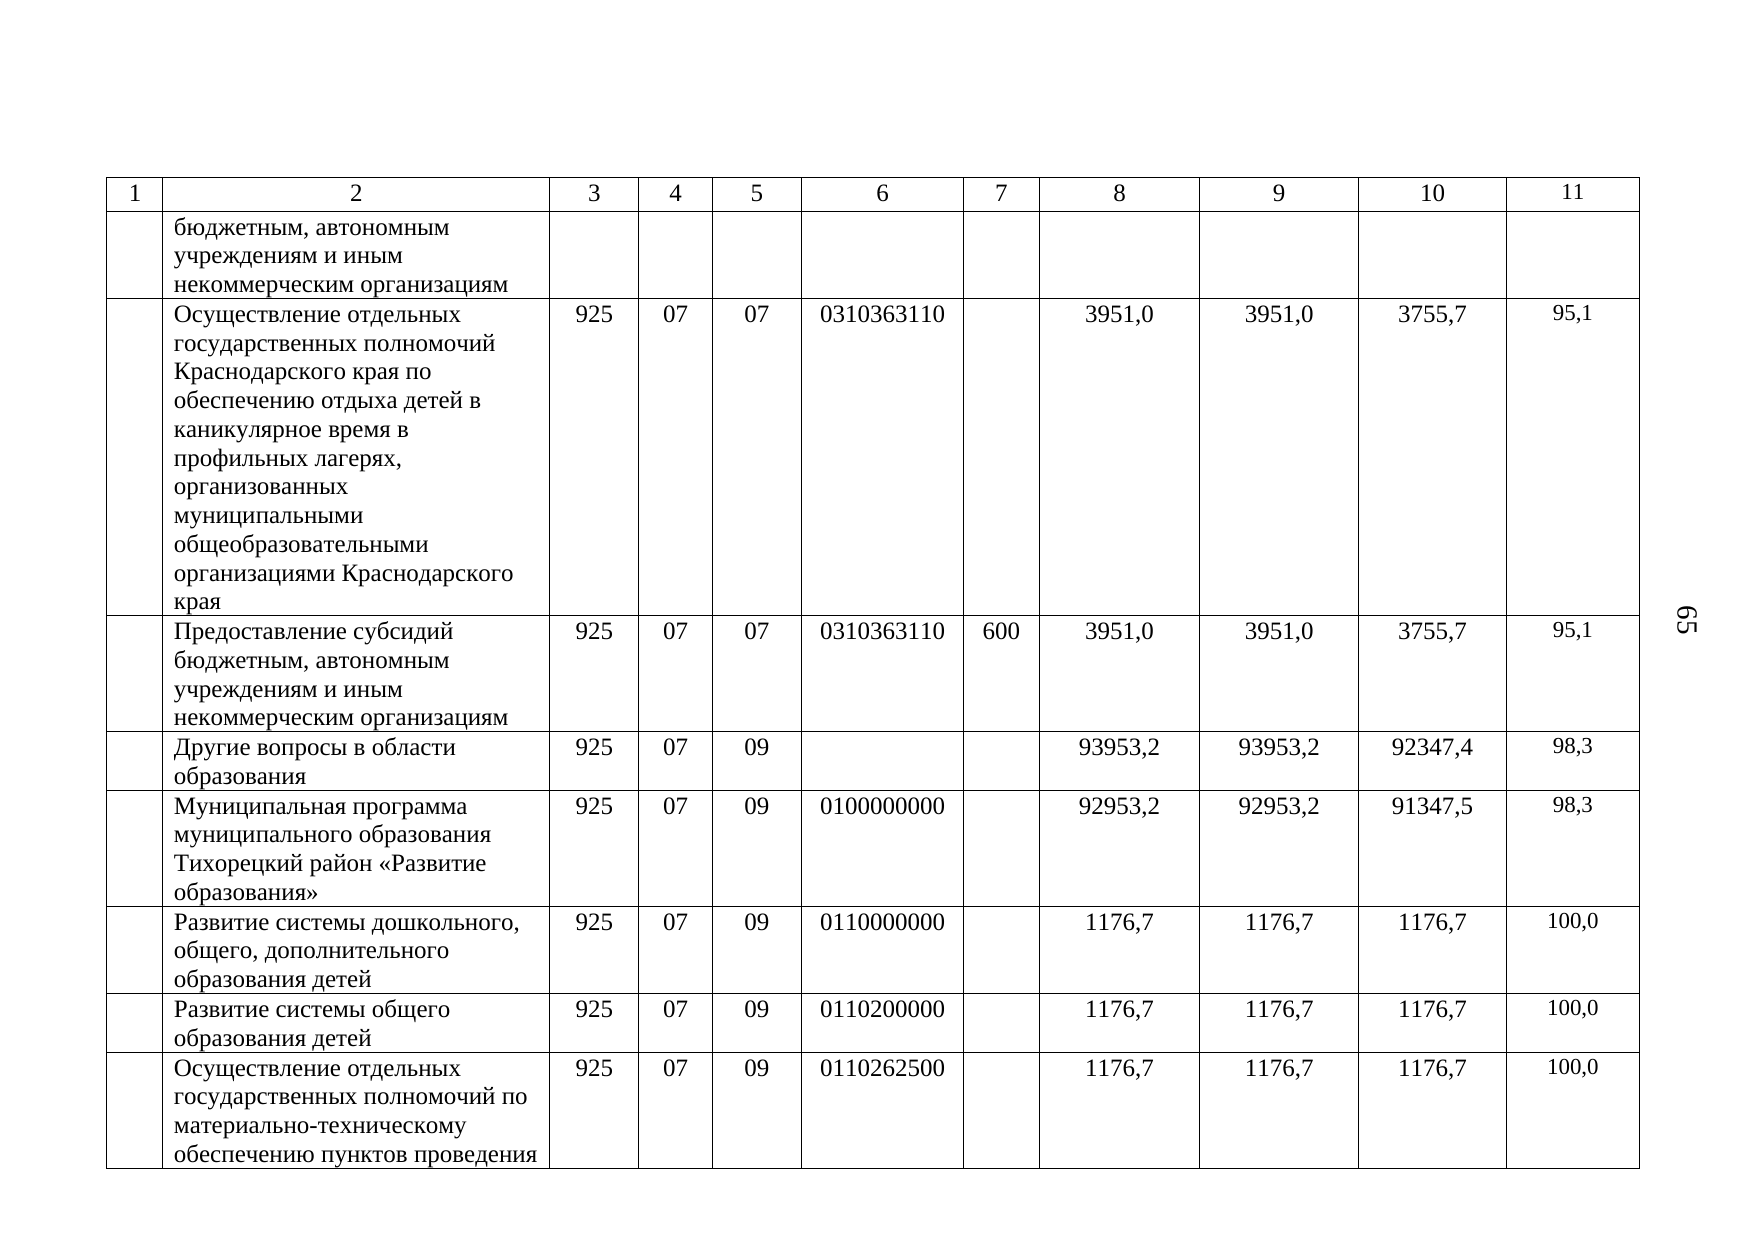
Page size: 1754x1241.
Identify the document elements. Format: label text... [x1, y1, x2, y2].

table_header 5 [713, 178, 801, 211]
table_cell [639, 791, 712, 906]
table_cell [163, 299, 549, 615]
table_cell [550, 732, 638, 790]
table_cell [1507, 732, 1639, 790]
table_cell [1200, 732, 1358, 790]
table_header 9 [1200, 178, 1358, 211]
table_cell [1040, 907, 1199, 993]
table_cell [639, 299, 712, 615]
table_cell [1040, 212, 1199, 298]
table_header 4 [639, 178, 712, 211]
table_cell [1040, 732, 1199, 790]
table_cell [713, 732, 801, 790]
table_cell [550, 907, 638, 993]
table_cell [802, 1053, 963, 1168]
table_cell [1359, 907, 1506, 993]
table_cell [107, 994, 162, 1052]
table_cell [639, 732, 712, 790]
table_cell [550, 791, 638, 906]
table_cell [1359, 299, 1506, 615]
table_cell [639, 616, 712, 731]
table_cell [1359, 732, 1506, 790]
table_header 6 [802, 178, 963, 211]
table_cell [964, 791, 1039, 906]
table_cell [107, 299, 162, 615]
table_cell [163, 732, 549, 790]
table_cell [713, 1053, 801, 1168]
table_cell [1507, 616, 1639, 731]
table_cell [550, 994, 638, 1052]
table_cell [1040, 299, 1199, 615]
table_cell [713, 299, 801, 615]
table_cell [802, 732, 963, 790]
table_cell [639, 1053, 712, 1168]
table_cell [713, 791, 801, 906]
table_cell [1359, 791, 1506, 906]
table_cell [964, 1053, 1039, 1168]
table_header 10 [1359, 178, 1506, 211]
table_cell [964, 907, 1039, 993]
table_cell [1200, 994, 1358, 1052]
table_header 1 [107, 178, 162, 211]
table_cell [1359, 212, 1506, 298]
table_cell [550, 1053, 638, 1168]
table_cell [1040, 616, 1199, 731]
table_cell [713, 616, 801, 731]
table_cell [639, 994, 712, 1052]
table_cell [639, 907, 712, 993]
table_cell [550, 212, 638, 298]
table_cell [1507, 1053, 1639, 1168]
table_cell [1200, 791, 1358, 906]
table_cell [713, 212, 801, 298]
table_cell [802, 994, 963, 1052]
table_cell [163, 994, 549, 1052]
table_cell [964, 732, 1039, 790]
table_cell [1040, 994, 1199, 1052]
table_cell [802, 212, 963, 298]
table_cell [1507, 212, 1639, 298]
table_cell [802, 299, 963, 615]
table_header 2 [163, 178, 549, 211]
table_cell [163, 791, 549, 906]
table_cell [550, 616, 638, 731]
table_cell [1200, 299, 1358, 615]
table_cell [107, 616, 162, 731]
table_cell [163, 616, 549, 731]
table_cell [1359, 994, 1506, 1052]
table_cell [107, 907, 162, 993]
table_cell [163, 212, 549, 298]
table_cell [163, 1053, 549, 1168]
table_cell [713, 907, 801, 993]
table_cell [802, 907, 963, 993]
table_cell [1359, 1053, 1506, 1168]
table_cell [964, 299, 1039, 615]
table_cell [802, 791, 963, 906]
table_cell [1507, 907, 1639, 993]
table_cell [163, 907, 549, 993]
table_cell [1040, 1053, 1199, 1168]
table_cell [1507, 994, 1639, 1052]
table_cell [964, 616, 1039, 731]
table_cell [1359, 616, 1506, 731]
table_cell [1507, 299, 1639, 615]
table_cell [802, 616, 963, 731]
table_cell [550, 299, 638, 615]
table_header 3 [550, 178, 638, 211]
table_header 7 [964, 178, 1039, 211]
table_header 8 [1040, 178, 1199, 211]
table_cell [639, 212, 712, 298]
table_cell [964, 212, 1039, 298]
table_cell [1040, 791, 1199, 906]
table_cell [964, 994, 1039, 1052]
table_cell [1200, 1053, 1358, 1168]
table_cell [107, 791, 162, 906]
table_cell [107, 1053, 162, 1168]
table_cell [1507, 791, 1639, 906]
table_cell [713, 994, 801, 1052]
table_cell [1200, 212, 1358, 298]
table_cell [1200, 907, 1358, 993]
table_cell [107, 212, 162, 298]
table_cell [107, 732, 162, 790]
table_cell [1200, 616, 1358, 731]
table_header 11 [1507, 178, 1639, 211]
